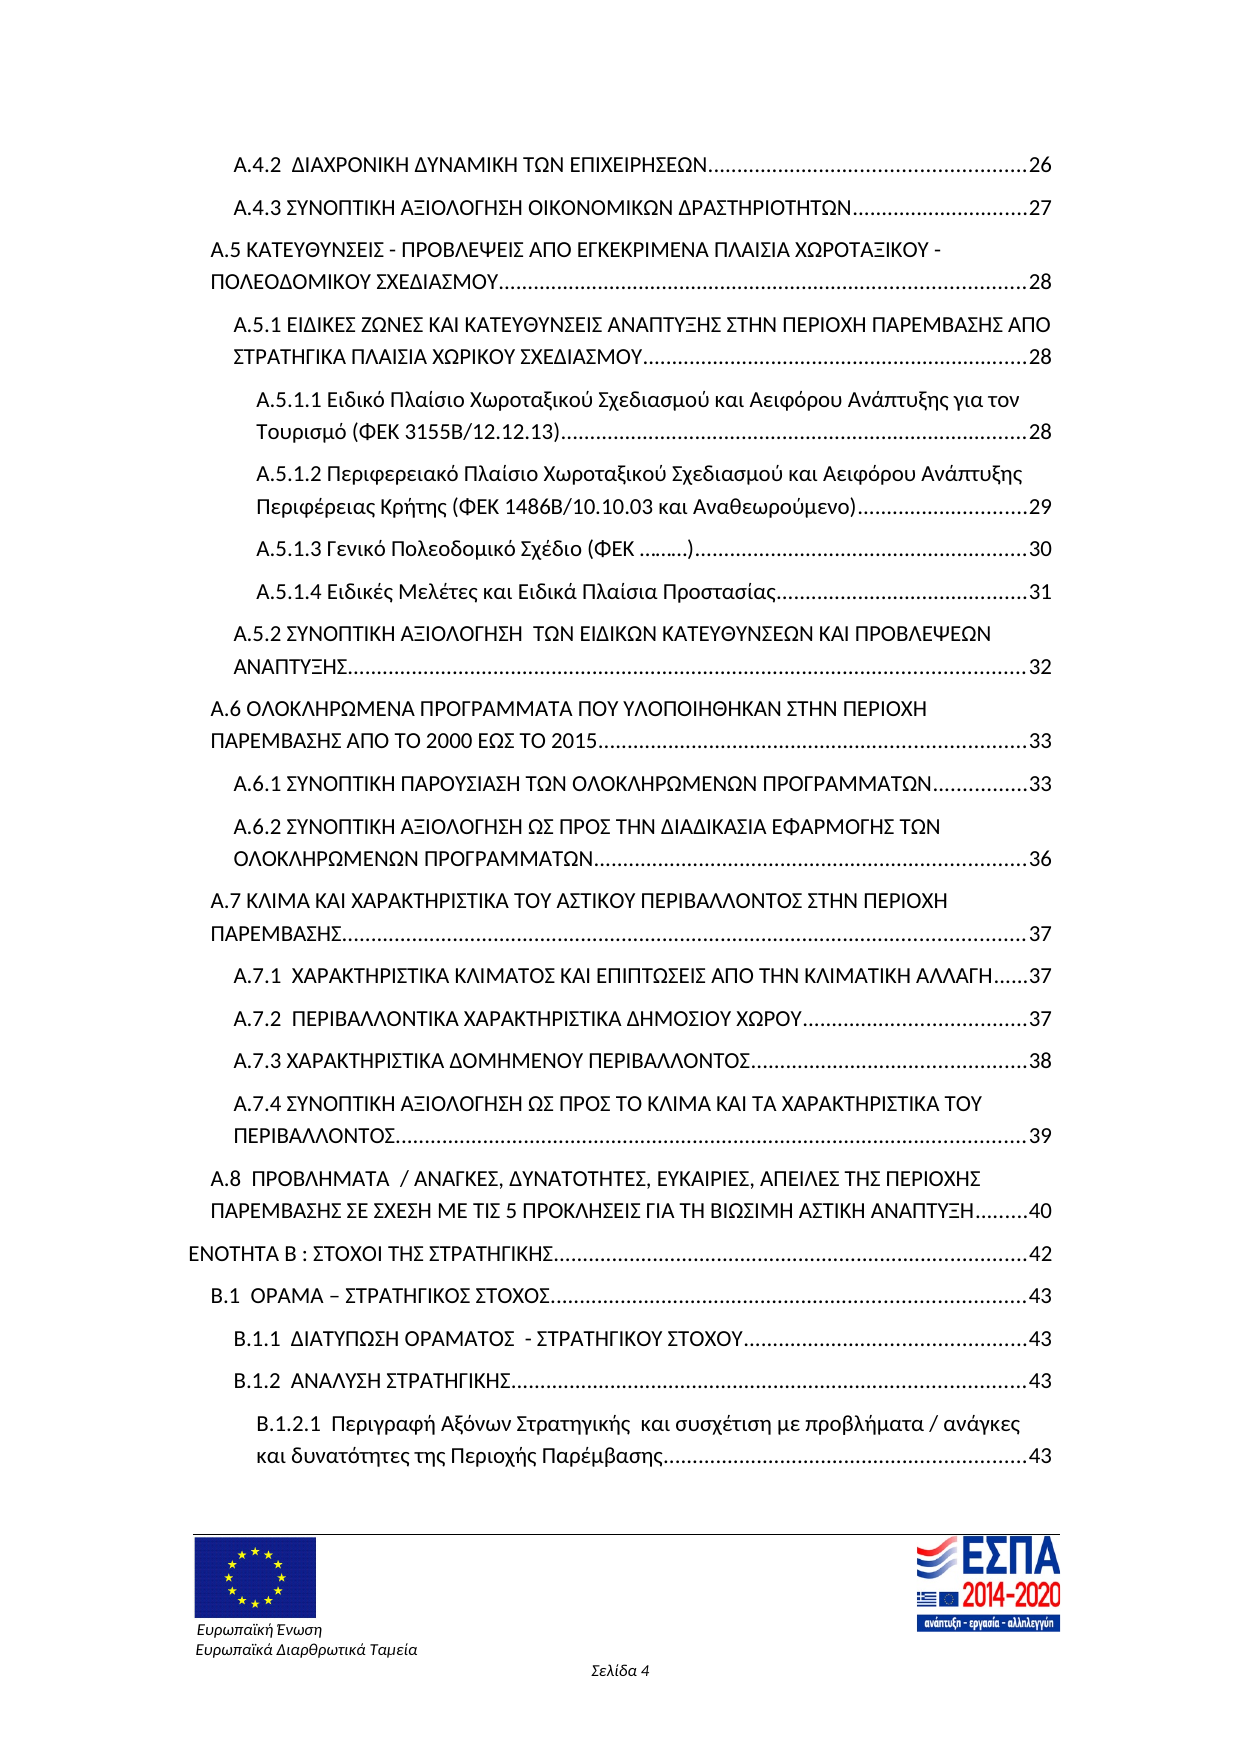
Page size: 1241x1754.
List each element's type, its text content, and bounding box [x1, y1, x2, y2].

text Α.7 ΚΛΙΜΑ ΚΑΙ ΧΑΡΑΚΤΗΡΙΣΤΙΚΑ ΤΟΥ ΑΣΤΙΚΟΥ ΠΕΡΙΒΑΛΛΟΝΤΟΣ ΣΤΗΝ ΠΕΡΙΟΧΗ ΠΑΡΕΜΒΑΣΗΣ 37 [210, 887, 1053, 947]
picture [192, 1535, 318, 1620]
text Α.8 ΠΡΟΒΛΗΜΑΤΑ / ΑΝΑΓΚΕΣ, ΔΥΝΑΤΟΤΗΤΕΣ, ΕΥΚΑΙΡΙΕΣ, ΑΠΕΙΛΕΣ ΤΗΣ ΠΕΡΙΟΧΗΣ ΠΑΡΕΜΒΑΣΗΣ ΣΕ ΣΧΕΣΗ ΜΕ ΤΙΣ 5 ΠΡΟΚΛΗΣΕΙΣ ΓΙΑ ΤΗ ΒΙΩΣΙΜΗ ΑΣΤΙΚΗ ΑΝΑΠΤΥΞΗ 40 [210, 1164, 1053, 1224]
picture [916, 1535, 1060, 1632]
text Β.1.2 ΑΝΑΛΥΣΗ ΣΤΡΑΤΗΓΙΚΗΣ 43 [233, 1367, 1053, 1394]
text Α.7.4 ΣΥΝΟΠΤΙΚΗ ΑΞΙΟΛΟΓΗΣΗ ΩΣ ΠΡΟΣ ΤΟ ΚΛΙΜΑ ΚΑΙ ΤΑ ΧΑΡΑΚΤΗΡΙΣΤΙΚΑ ΤΟΥ ΠΕΡΙΒΑΛΛΟΝΤΟΣ 39 [233, 1089, 1053, 1149]
text Α.7.3 ΧΑΡΑΚΤΗΡΙΣΤΙΚΑ ΔΟΜΗΜΕΝΟΥ ΠΕΡΙΒΑΛΛΟΝΤΟΣ 38 [233, 1047, 1053, 1074]
text Α.7.1 ΧΑΡΑΚΤΗΡΙΣΤΙΚΑ ΚΛΙΜΑΤΟΣ ΚΑΙ ΕΠΙΠΤΩΣΕΙΣ ΑΠΟ ΤΗΝ ΚΛΙΜΑΤΙΚΗ ΑΛΛΑΓΗ 37 [233, 961, 1053, 989]
text Α.5 ΚΑΤΕΥΘΥΝΣΕΙΣ - ΠΡΟΒΛΕΨΕΙΣ ΑΠΟ ΕΓΚΕΚΡΙΜΕΝΑ ΠΛΑΙΣΙΑ ΧΩΡΟΤΑΞΙΚΟΥ - ΠΟΛΕΟΔΟΜΙΚΟΥ ΣΧΕΔΙΑΣΜΟΥ 28 [210, 235, 1053, 295]
text Α.5.1.1 Ειδικό Πλαίσιο Χωροταξικού Σχεδιασμού και Αειφόρου Ανάπτυξης για τον Τουρισμό (ΦΕΚ 3155Β/12.12.13) 28 [256, 385, 1053, 445]
text Β.1.1 ΔΙΑΤΥΠΩΣΗ ΟΡΑΜΑΤΟΣ - ΣΤΡΑΤΗΓΙΚΟΥ ΣΤΟΧΟΥ 43 [233, 1324, 1053, 1352]
text Α.6.1 ΣΥΝΟΠΤΙΚΗ ΠΑΡΟΥΣΙΑΣΗ ΤΩΝ ΟΛΟΚΛΗΡΩΜΕΝΩΝ ΠΡΟΓΡΑΜΜΑΤΩΝ 33 [233, 769, 1053, 797]
text Α.7.2 ΠΕΡΙΒΑΛΛΟΝΤΙΚΑ ΧΑΡΑΚΤΗΡΙΣΤΙΚΑ ΔΗΜΟΣΙΟΥ ΧΩΡΟΥ 37 [233, 1004, 1053, 1032]
text Α.6 ΟΛΟΚΛΗΡΩΜΕΝΑ ΠΡΟΓΡΑΜΜΑΤΑ ΠΟΥ ΥΛΟΠΟΙΗΘΗΚΑΝ ΣΤΗΝ ΠΕΡΙΟΧΗ ΠΑΡΕΜΒΑΣΗΣ ΑΠΟ ΤΟ 2000 ΕΩΣ ΤΟ 2015 33 [210, 694, 1053, 754]
text Α.4.2 ΔΙΑΧΡΟΝΙΚΗ ΔΥΝΑΜΙΚΗ ΤΩΝ ΕΠΙΧΕΙΡΗΣΕΩΝ 26 [233, 150, 1053, 178]
text Β.1 ΟΡΑΜΑ – ΣΤΡΑΤΗΓΙΚΟΣ ΣΤΟΧΟΣ 43 [210, 1281, 1053, 1309]
text Α.5.1.2 Περιφερειακό Πλαίσιο Χωροταξικού Σχεδιασμού και Αειφόρου Ανάπτυξης Περιφέρειας Κρήτης (ΦΕΚ 1486Β/10.10.03 και Αναθεωρούμενο) 29 [256, 459, 1053, 520]
text Α.5.2 ΣΥΝΟΠΤΙΚΗ ΑΞΙΟΛΟΓΗΣΗ ΤΩΝ ΕΙΔΙΚΩΝ ΚΑΤΕΥΘΥΝΣΕΩΝ ΚΑΙ ΠΡΟΒΛΕΨΕΩΝ ΑΝΑΠΤΥΞΗΣ 32 [233, 619, 1053, 680]
text Α.5.1 ΕΙΔΙΚΕΣ ΖΩΝΕΣ ΚΑΙ ΚΑΤΕΥΘΥΝΣΕΙΣ ΑΝΑΠΤΥΞΗΣ ΣΤΗΝ ΠΕΡΙΟΧΗ ΠΑΡΕΜΒΑΣΗΣ ΑΠΟ ΣΤΡΑΤΗΓΙΚΑ ΠΛΑΙΣΙΑ ΧΩΡΙΚΟΥ ΣΧΕΔΙΑΣΜΟΥ 28 [233, 310, 1053, 370]
text Α.4.3 ΣΥΝΟΠΤΙΚΗ ΑΞΙΟΛΟΓΗΣΗ ΟΙΚΟΝΟΜΙΚΩΝ ΔΡΑΣΤΗΡΙΟΤΗΤΩΝ 27 [233, 193, 1053, 221]
text Α.5.1.4 Ειδικές Μελέτες και Ειδικά Πλαίσια Προστασίας 31 [256, 577, 1053, 605]
text Β.1.2.1 Περιγραφή Αξόνων Στρατηγικής και συσχέτιση με προβλήματα / ανάγκες και δυνατότητες της Περιοχής Παρέμβασης 43 [256, 1409, 1053, 1469]
text Α.6.2 ΣΥΝΟΠΤΙΚΗ ΑΞΙΟΛΟΓΗΣΗ ΩΣ ΠΡΟΣ ΤΗΝ ΔΙΑΔΙΚΑΣΙΑ ΕΦΑΡΜΟΓΗΣ ΤΩΝ ΟΛΟΚΛΗΡΩΜΕΝΩΝ ΠΡΟΓΡΑΜΜΑΤΩΝ 36 [233, 812, 1053, 872]
text Α.5.1.3 Γενικό Πολεοδομικό Σχέδιο (ΦΕΚ ………) 30 [256, 534, 1053, 562]
text ΕΝΟΤΗΤΑ Β : ΣΤΟΧΟΙ ΤΗΣ ΣΤΡΑΤΗΓΙΚΗΣ 42 [187, 1239, 1053, 1267]
